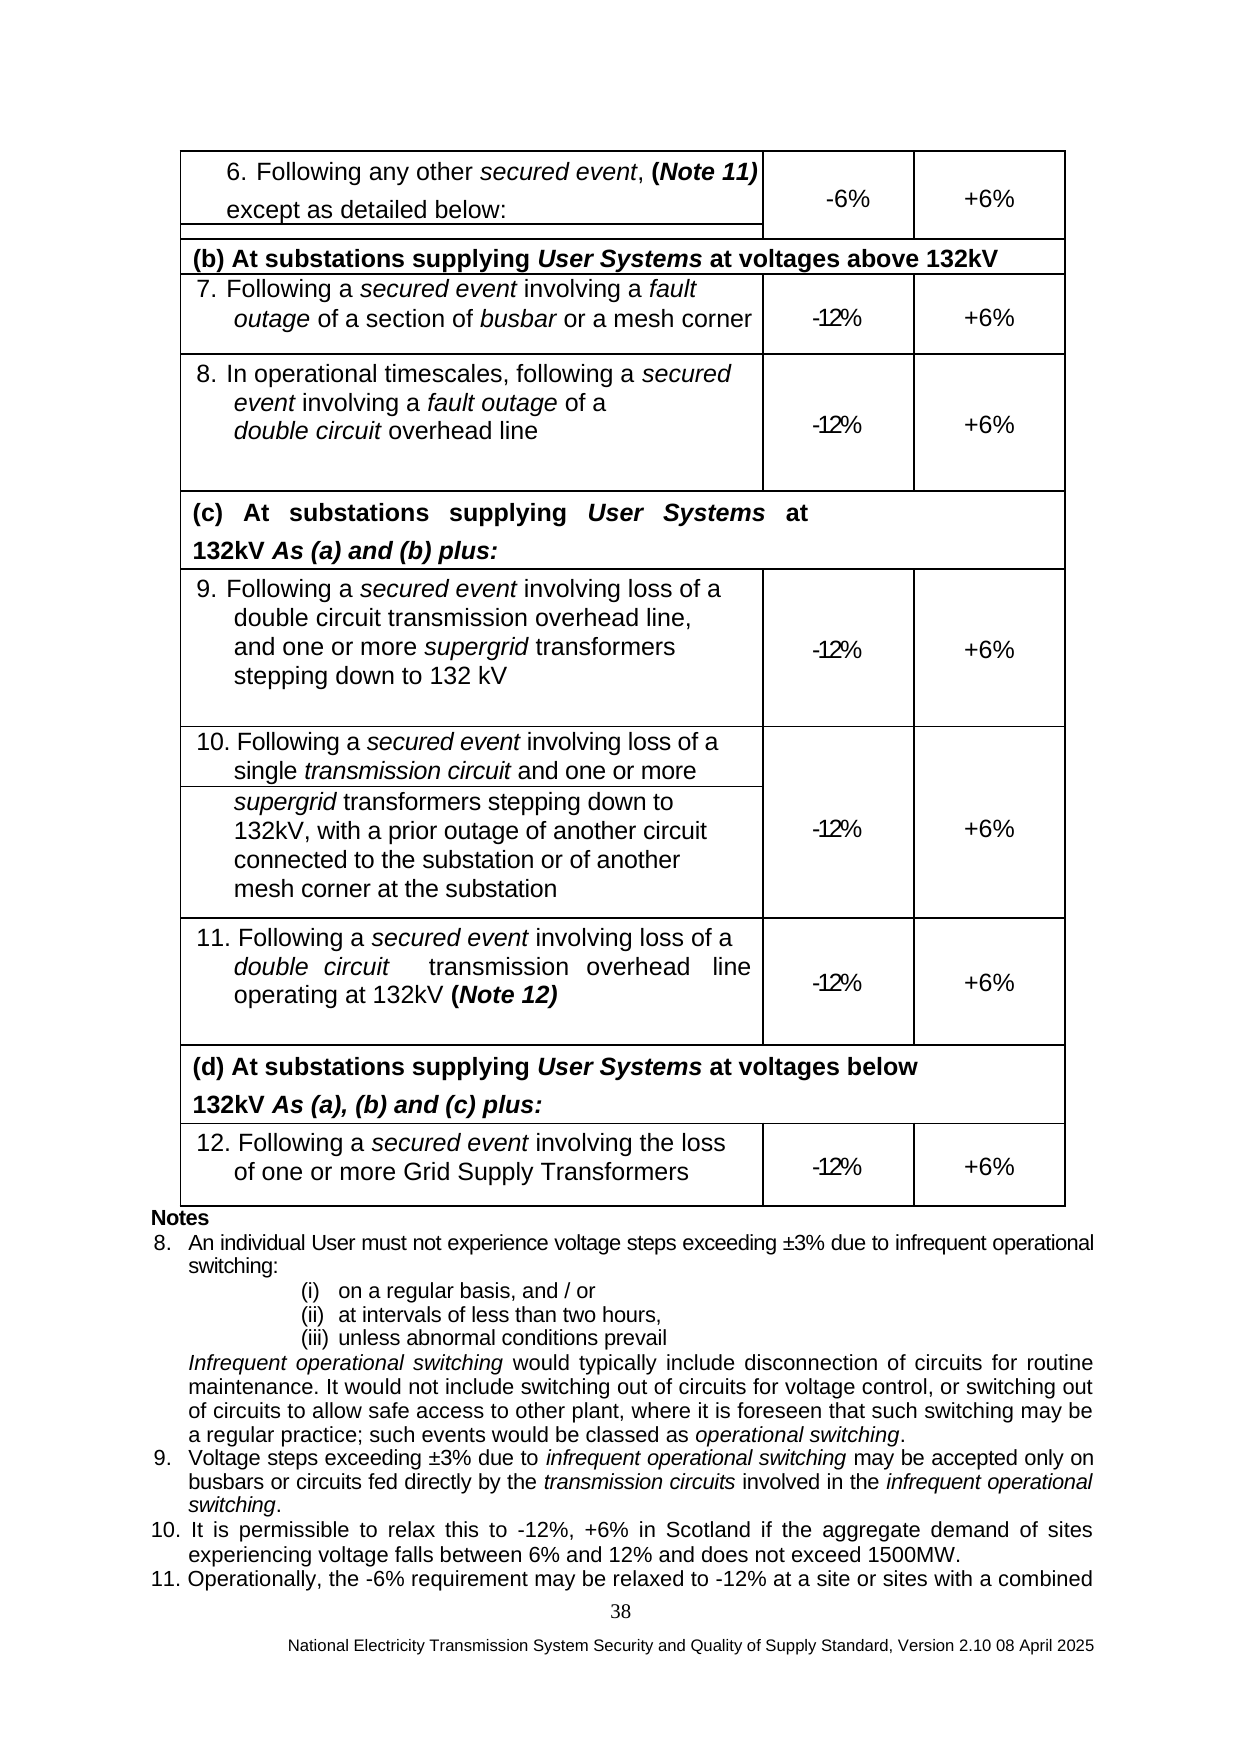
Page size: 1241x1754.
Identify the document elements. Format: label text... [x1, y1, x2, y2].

table_cell +6% [915, 275, 1064, 353]
text 10. It is permissible to relax this to -12%, +6% in Scotland if the aggregate demand of sites experiencing voltage falls between 6% and 12% and does not exceed 1500MW. [151, 1518, 1094, 1567]
text Infrequent operational switching would typically include disconnection of circuits for routine maintenance. It would not include switching out of circuits for voltage control, or switching out of circuits to allow safe access to other plant, where it is foreseen that such switching may be a regular practice; such events would be classed as operational switching. [188, 1352, 1094, 1447]
table_cell -12% [809, 727, 913, 917]
table_cell [764, 727, 809, 917]
table_cell [764, 355, 809, 490]
list unless abnormal conditions prevail [301, 1327, 1094, 1350]
text 9. Voltage steps exceeding ±3% due to infrequent operational switching may be accepted only on busbars or circuits fed directly by the transmission circuits involved in the infrequent operational switching. [151, 1447, 1094, 1518]
table_cell [764, 919, 809, 1044]
table_cell (d) At substations supplying User Systems at voltages below 132kV As (a), (b) and (c) plus: [181, 1046, 1064, 1122]
table_cell [764, 1124, 809, 1205]
table_cell 10. Following a secured event involving loss of a single transmission circuit and one or more [181, 727, 762, 786]
table_cell [764, 570, 809, 726]
table_header [764, 152, 809, 238]
table_cell +6% [915, 919, 1064, 1044]
table_cell supergrid transformers stepping down to 132kV, with a prior outage of another circuit connected to the substation or of another mesh corner at the substation [181, 787, 762, 917]
table_cell +6% [915, 355, 1064, 490]
text 8. An individual User must not experience voltage steps exceeding ±3% due to infrequent operational switching: [151, 1231, 1094, 1278]
table_cell [764, 275, 809, 353]
table_cell -12% [809, 355, 913, 490]
table_cell -12% [809, 919, 913, 1044]
table_header -6% [809, 152, 913, 238]
table_cell [809, 492, 1064, 568]
table_cell 7. Following a secured event involving a fault outage of a section of busbar or a mesh corner [181, 275, 762, 353]
table_cell [181, 225, 762, 238]
table_cell 11. Following a secured event involving loss of a double circuit transmission overhead line operating at 132kV (Note 12) [181, 919, 762, 1044]
table_cell -12% [809, 275, 913, 353]
table_cell 8. In operational timescales, following a secured event involving a fault outage of a double circuit overhead line [181, 355, 762, 490]
table_cell (c) At substations supplying User Systems at 132kV As (a) and (b) plus: [181, 492, 809, 568]
table_cell +6% [915, 727, 1064, 917]
table_cell +6% [915, 1124, 1064, 1205]
table_cell (b) At substations supplying User Systems at voltages above 132kV [181, 240, 1064, 273]
list at intervals of less than two hours, [301, 1303, 1094, 1327]
text Notes [151, 1207, 1094, 1229]
table_cell 9. Following a secured event involving loss of a double circuit transmission overhead line, and one or more supergrid transformers stepping down to 132 kV [181, 570, 762, 726]
table_header 6. Following any other secured event, (Note 11) except as detailed below: [181, 152, 762, 223]
list on a regular basis, and / or [301, 1280, 1094, 1303]
table_cell +6% [915, 570, 1064, 726]
table_header +6% [915, 152, 1064, 238]
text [151, 1567, 1094, 1591]
table_cell -12% [809, 1124, 913, 1205]
table_cell 12. Following a secured event involving the loss of one or more Grid Supply Transformers [181, 1124, 762, 1205]
table_cell -12% [809, 570, 913, 726]
